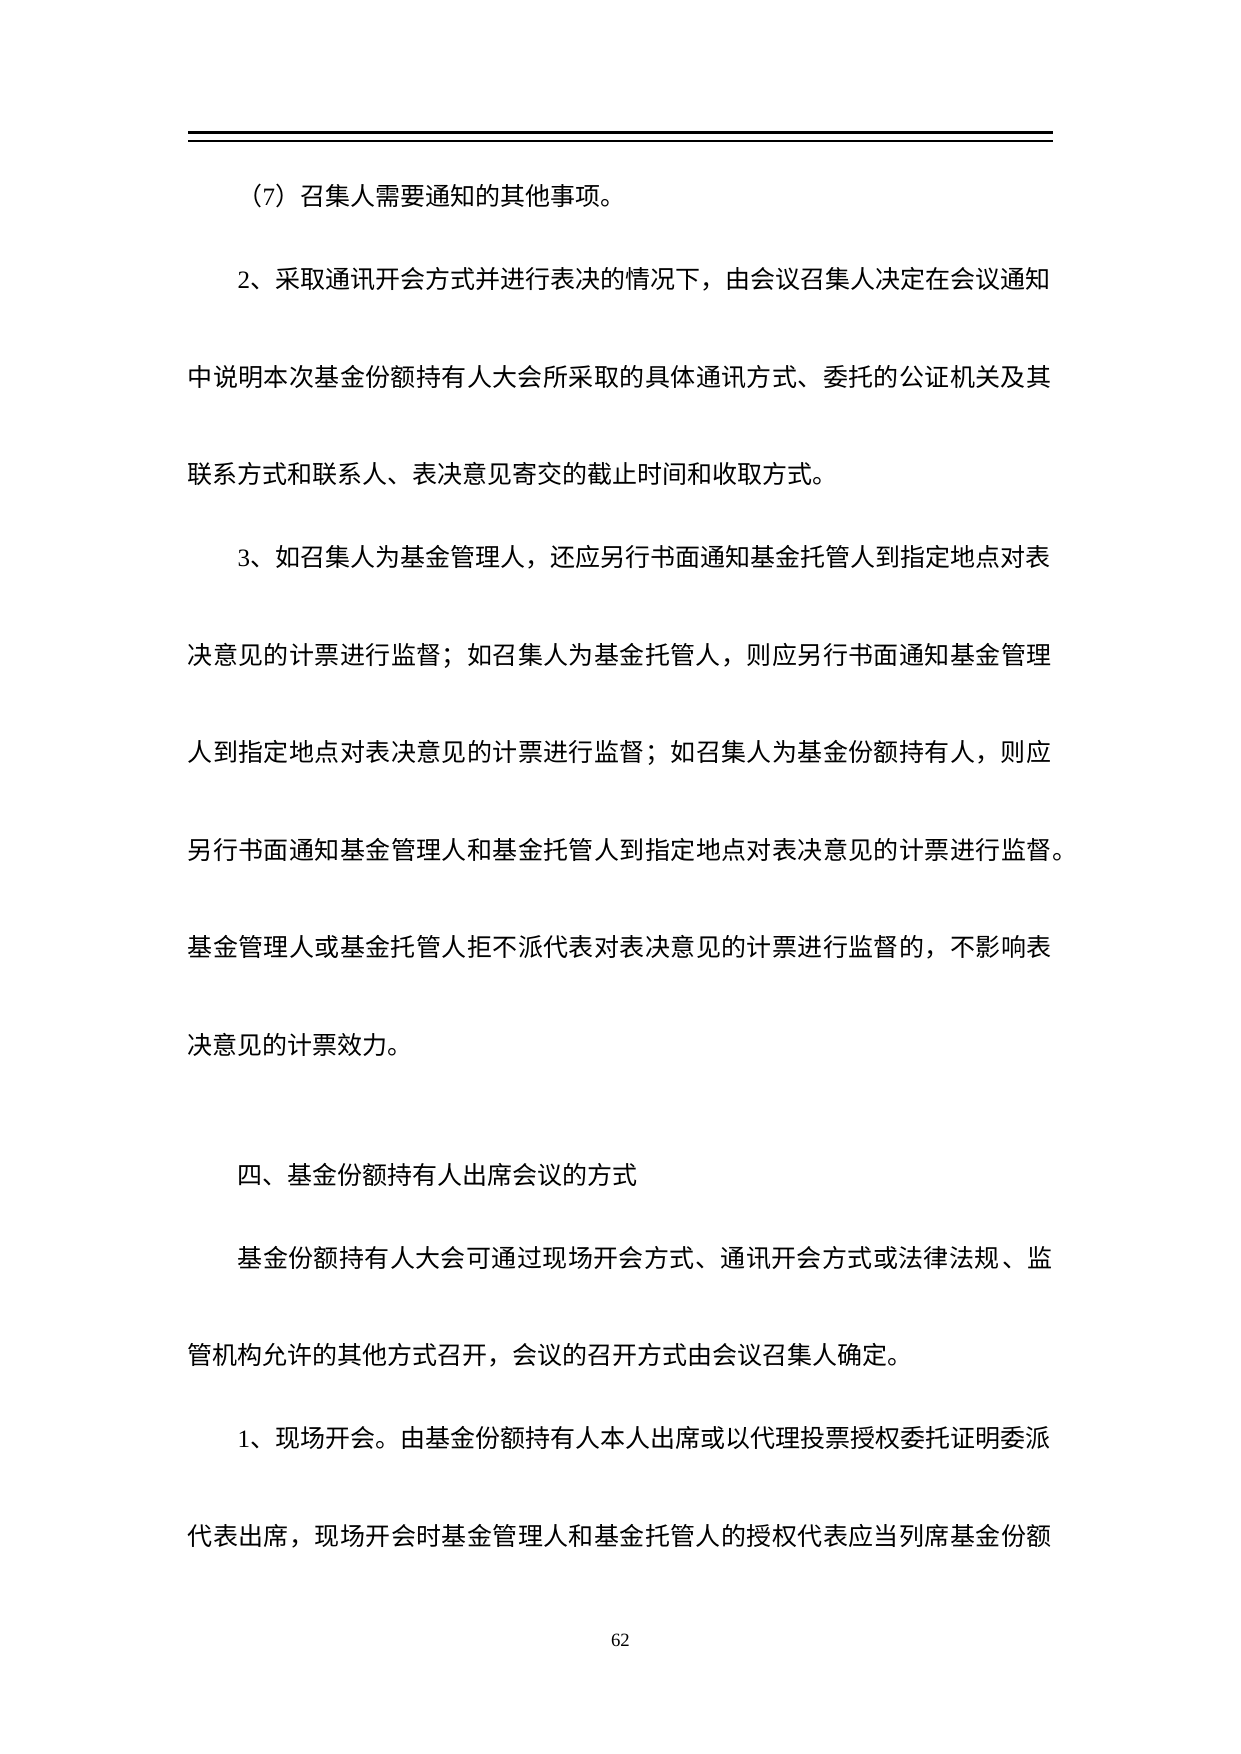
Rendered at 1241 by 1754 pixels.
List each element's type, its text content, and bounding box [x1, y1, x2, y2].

text 3、如召集人为基金管理人，还应另行书面通知基金托管人到指定地点对表决意见的计票进行监督；如召集人为基金托管人，则应另行书面通知基金管理人到指定地点对表决意见的计票进行监督；如召集人为基金份额持有人，则应另行书面通知基金管理人和基金托管人到指定地点对表决意见的计票进行监督。基金管理人或基金托管人拒不派代表对表决意见的计票进行监督的，不影响表决意见的计票效力。 [187, 523, 1053, 1076]
text 2、采取通讯开会方式并进行表决的情况下，由会议召集人决定在会议通知中说明本次基金份额持有人大会所采取的具体通讯方式、委托的公证机关及其联系方式和联系人、表决意见寄交的截止时间和收取方式。 [187, 245, 1053, 505]
text （7）召集人需要通知的其他事项。 [187, 162, 1053, 227]
text 基金份额持有人大会可通过现场开会方式、通讯开会方式或法律法规、监管机构允许的其他方式召开，会议的召开方式由会议召集人确定。 [187, 1224, 1053, 1386]
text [187, 1404, 1053, 1567]
text 四、基金份额持有人出席会议的方式 [187, 1141, 1053, 1206]
